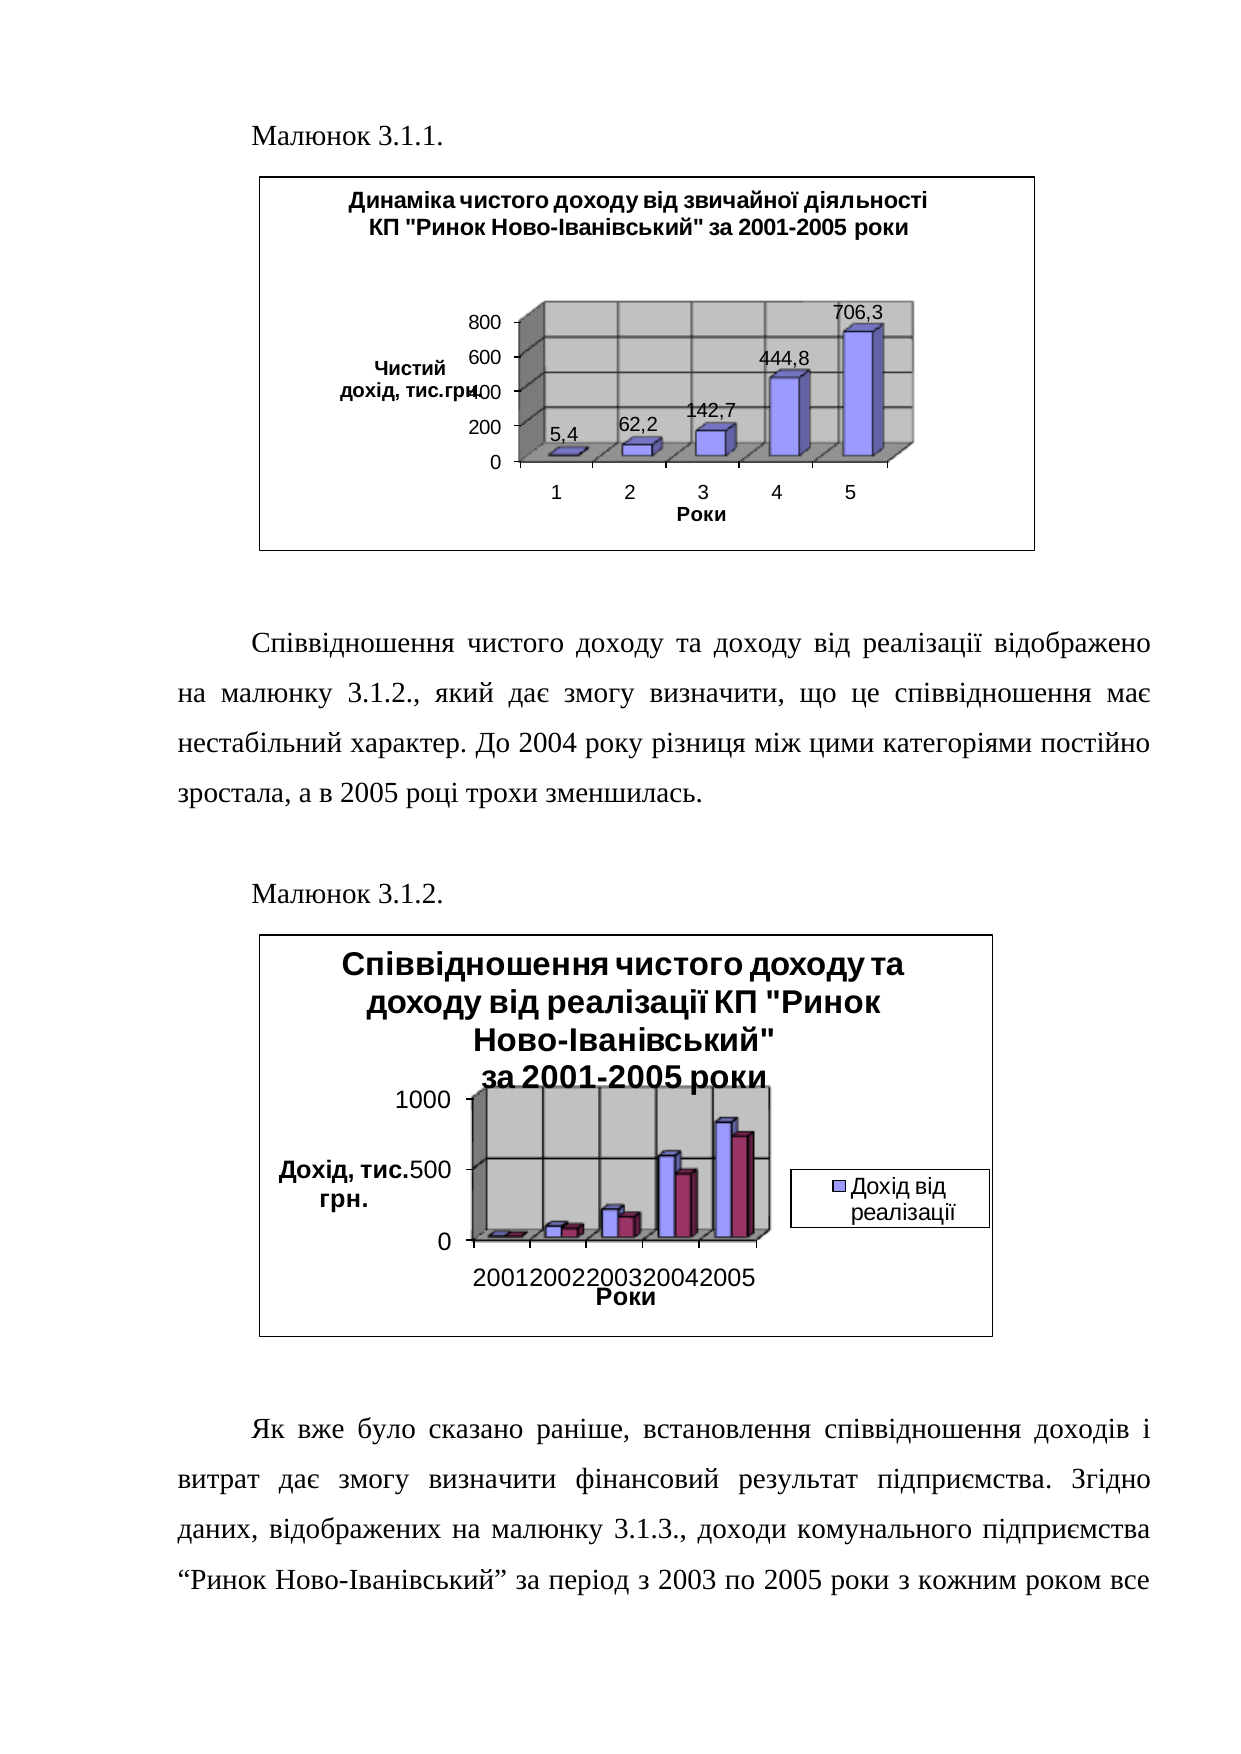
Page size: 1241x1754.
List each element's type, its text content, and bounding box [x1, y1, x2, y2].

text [177, 1411, 1152, 1595]
text Малюнок 3.1.1. [177, 118, 1152, 152]
text Малюнок 3.1.2. [177, 876, 1152, 910]
text Співвідношення чистого доходу та доходу від реалізації відображено на малюнку 3.1.2., який дає змогу визначити, що це співвідношення має нестабільний характер. До 2004 року різниця між цими категоріями постійно зростала, а в 2005 році трохи зменшилась. [177, 625, 1152, 809]
